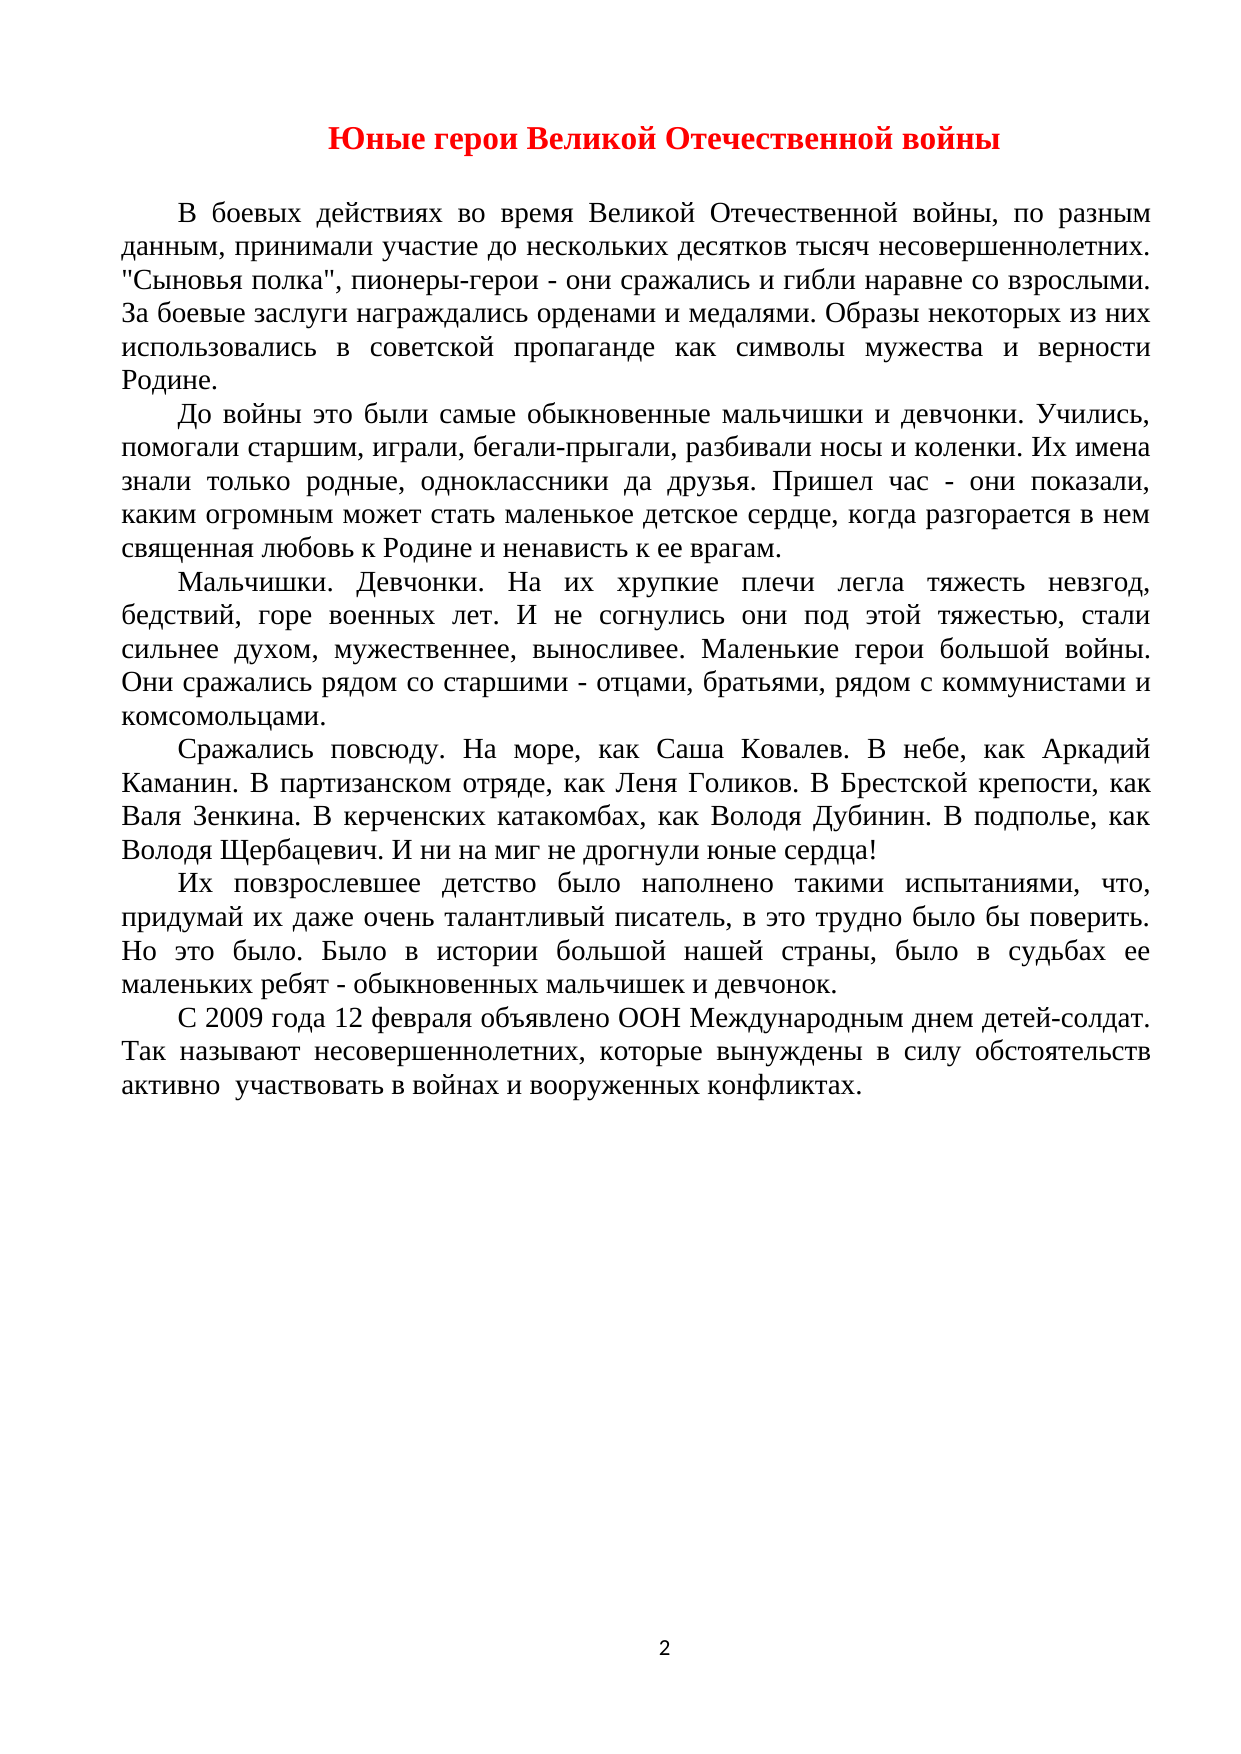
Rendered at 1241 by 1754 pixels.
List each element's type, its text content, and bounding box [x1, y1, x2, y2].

text Мальчишки. Девчонки. На их хрупкие плечи легла тяжесть невзгод, бедствий, горе военных лет. И не согнулись они под этой тяжестью, стали сильнее духом, мужественнее, выносливее. Маленькие герои большой войны. Они сражались рядом со старшими - отцами, братьями, рядом с коммунистами и комсомольцами. [121, 564, 1152, 731]
text Юные герои Великой Отечественной войны [121, 118, 1152, 156]
text Их повзрослевшее детство было наполнено такими испытаниями, что, придумай их даже очень талантливый писатель, в это трудно было бы поверить. Но это было. Было в истории большой нашей страны, было в судьбах ее маленьких ребят - обыкновенных мальчишек и девчонок. [121, 866, 1152, 1000]
text До войны это были самые обыкновенные мальчишки и девчонки. Учились, помогали старшим, играли, бегали-прыгали, разбивали носы и коленки. Их имена знали только родные, одноклассники да друзья. Пришел час - они показали, каким огромным может стать маленькое детское сердце, когда разгорается в нем священная любовь к Родине и ненависть к ее врагам. [121, 396, 1152, 564]
text С 2009 года 12 февраля объявлено ООН Международным днем детей-солдат. Так называют несовершеннолетних, которые вынуждены в силу обстоятельств активно участвовать в войнах и вооруженных конфликтах. [121, 1000, 1152, 1100]
text В боевых действиях во время Великой Отечественной войны, по разным данным, принимали участие до нескольких десятков тысяч несовершеннолетних. "Сыновья полка", пионеры-герои - они сражались и гибли наравне со взрослыми. За боевые заслуги награждались орденами и медалями. Образы некоторых из них использовались в советской пропаганде как символы мужества и верности Родине. [121, 195, 1152, 396]
text Сражались повсюду. На море, как Саша Ковалев. В небе, как Аркадий Каманин. В партизанском отряде, как Леня Голиков. В Брестской крепости, как Валя Зенкина. В керченских катакомбах, как Володя Дубинин. В подполье, как Володя Щербацевич. И ни на миг не дрогнули юные сердца! [121, 731, 1152, 866]
